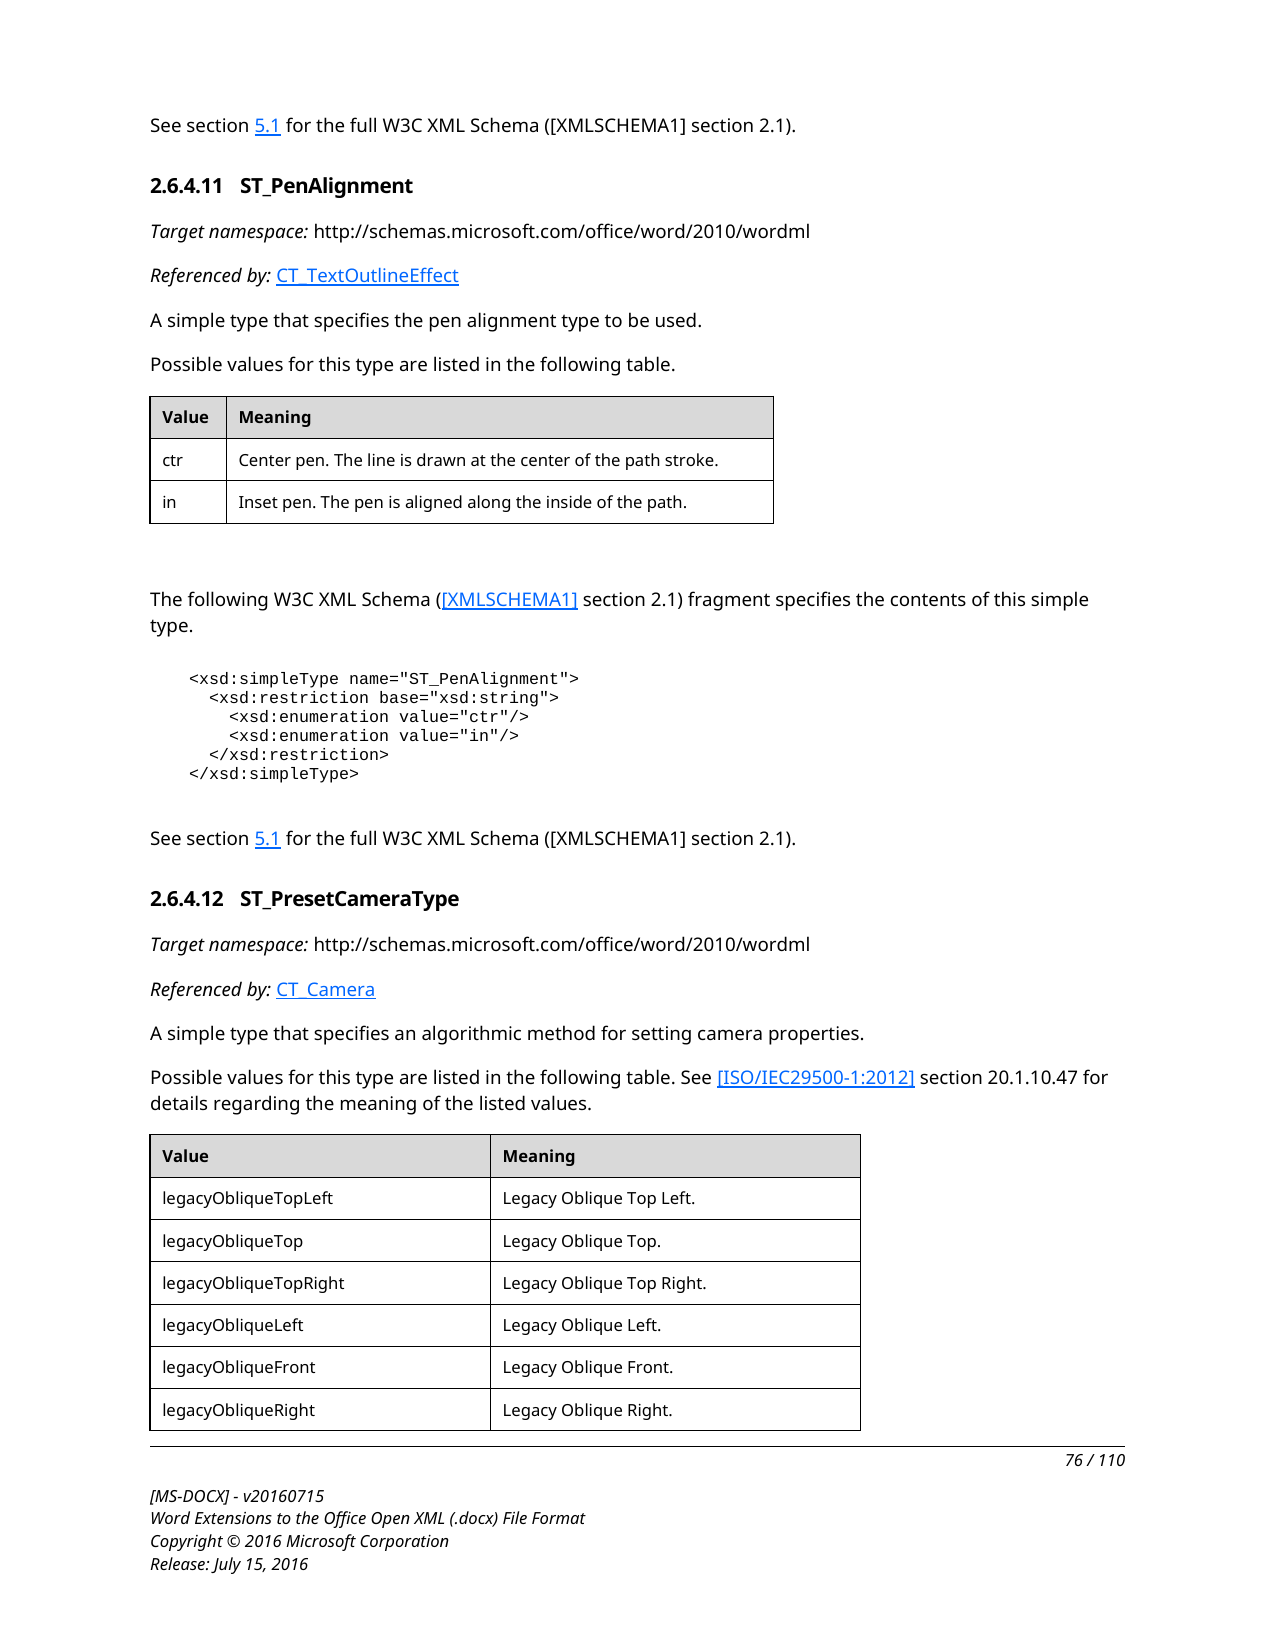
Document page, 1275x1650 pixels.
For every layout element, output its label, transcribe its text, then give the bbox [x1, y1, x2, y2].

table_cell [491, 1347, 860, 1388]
text Referenced by: CT_Camera [150, 976, 1125, 1002]
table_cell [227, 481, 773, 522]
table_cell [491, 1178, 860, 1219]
text A simple type that specifies an algorithmic method for setting camera properties. [150, 1020, 1125, 1046]
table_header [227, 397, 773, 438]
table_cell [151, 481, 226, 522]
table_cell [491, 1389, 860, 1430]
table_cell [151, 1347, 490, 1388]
text </xsd:restriction> [175, 732, 1137, 751]
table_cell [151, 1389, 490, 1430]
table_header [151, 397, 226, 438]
text <xsd:restriction base="xsd:string"> [175, 675, 1137, 694]
text A simple type that specifies the pen alignment type to be used. [150, 307, 1125, 333]
text Target namespace: http://schemas.microsoft.com/office/word/2010/wordml [150, 932, 1125, 957]
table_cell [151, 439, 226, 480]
text Possible values for this type are listed in the following table. [150, 351, 1125, 377]
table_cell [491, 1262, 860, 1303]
text Possible values for this type are listed in the following table. See [ISO/IEC29500-1:2012] section 20.1.10.47 for details regarding the meaning of the listed values. [150, 1064, 1125, 1116]
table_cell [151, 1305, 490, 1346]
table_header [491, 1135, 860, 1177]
text The following W3C XML Schema ([XMLSCHEMA1] section 2.1) fragment specifies the contents of this simple type. [150, 587, 1125, 638]
text Target namespace: http://schemas.microsoft.com/office/word/2010/wordml [150, 218, 1125, 244]
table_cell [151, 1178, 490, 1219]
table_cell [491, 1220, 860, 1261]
subtitle ST_PresetCameraType [150, 884, 1125, 913]
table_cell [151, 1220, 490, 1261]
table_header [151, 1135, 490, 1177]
text <xsd:enumeration value="ctr"/> [175, 694, 1137, 713]
text </xsd:simpleType> [175, 751, 1137, 794]
subtitle ST_PenAlignment [150, 171, 1125, 200]
text See section 5.1 for the full W3C XML Schema ([XMLSCHEMA1] section 2.1). [150, 826, 1125, 851]
text See section 5.1 for the full W3C XML Schema ([XMLSCHEMA1] section 2.1). [150, 112, 1125, 138]
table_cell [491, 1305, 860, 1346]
text Referenced by: CT_TextOutlineEffect [150, 263, 1125, 288]
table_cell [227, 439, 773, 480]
text <xsd:enumeration value="in"/> [175, 713, 1137, 732]
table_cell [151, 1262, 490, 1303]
